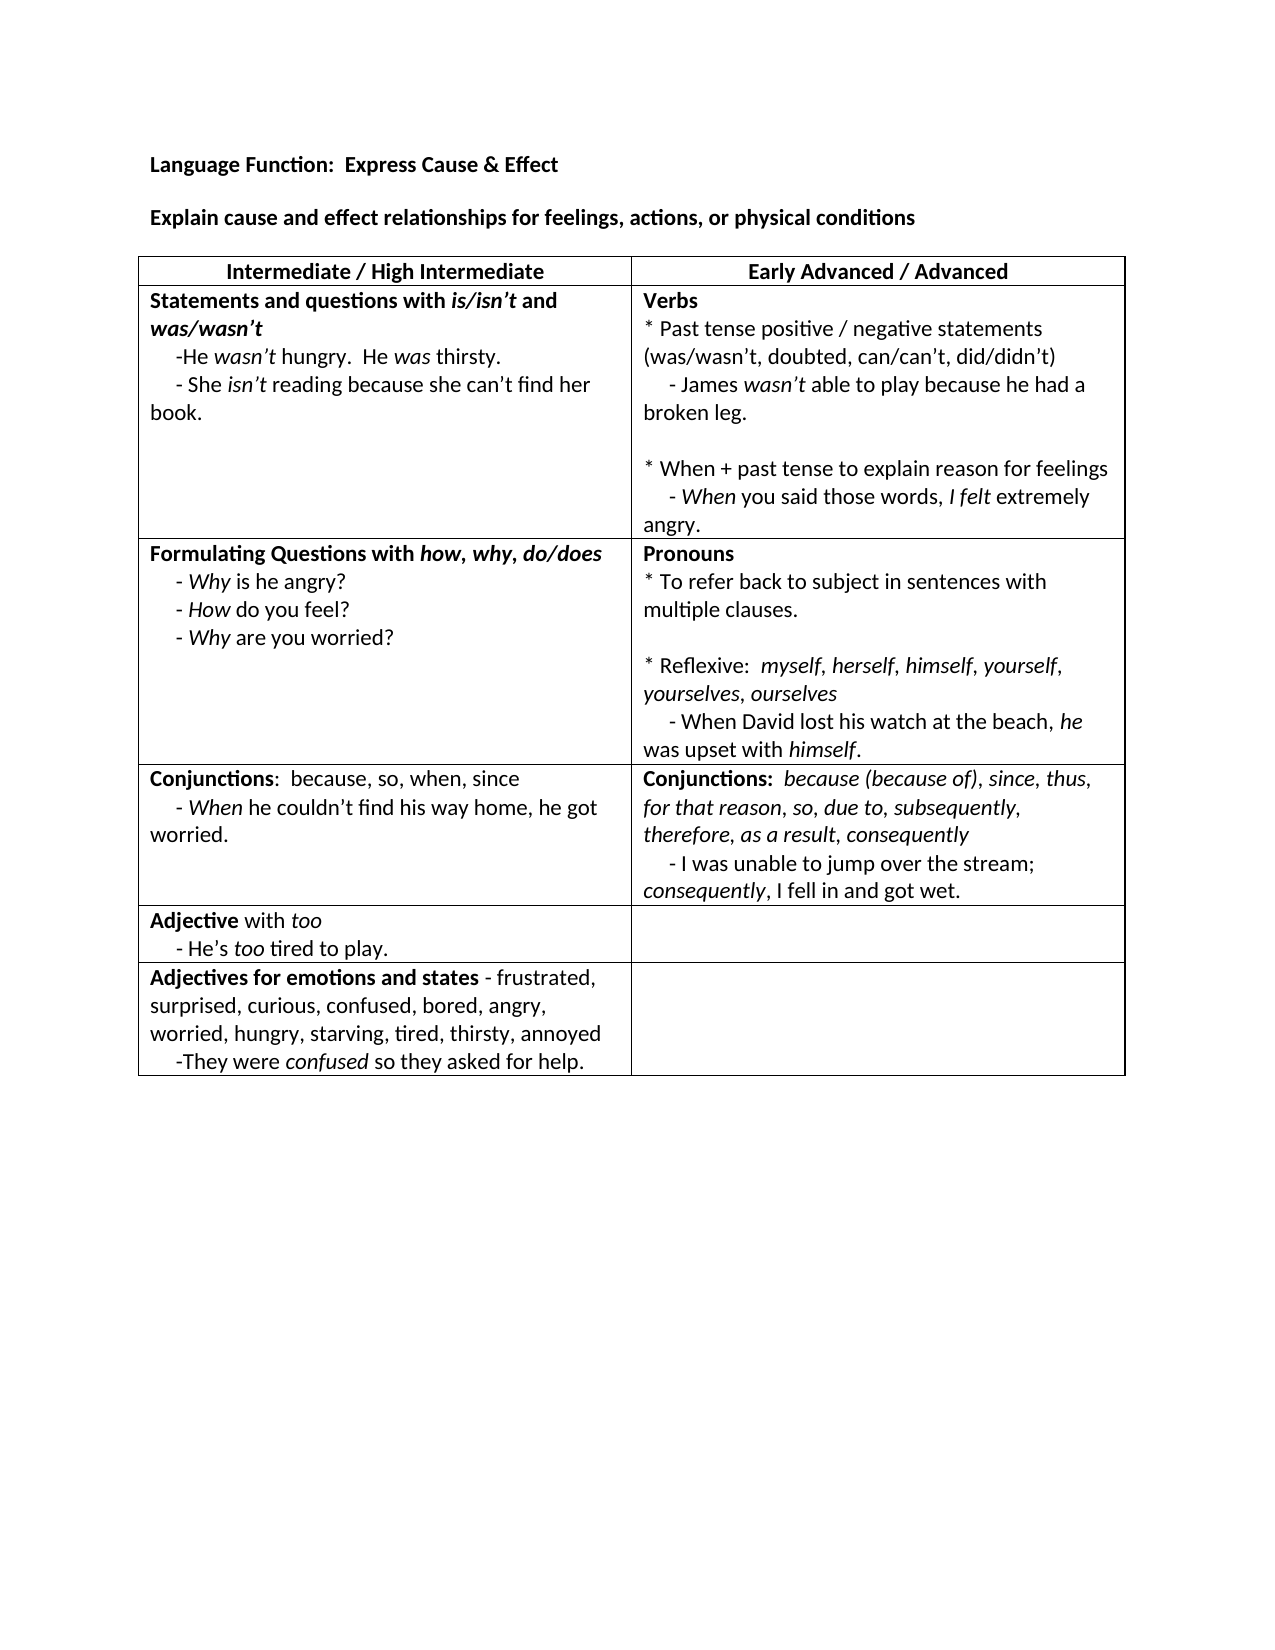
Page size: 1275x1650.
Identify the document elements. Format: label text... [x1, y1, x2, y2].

table_cell Formulating Questions with how, why, do/does - Why is he angry? - How do you feel? - Why are you worried? [139, 539, 631, 763]
table_header Early Advanced / Advanced [632, 257, 1124, 285]
table_cell Adjectives for emotions and states - frustrated, surprised, curious, confused, bored, angry, worried, hungry, starving, tired, thirsty, annoyed -They were confused so they asked for help. [139, 963, 631, 1075]
table_header Intermediate / High Intermediate [139, 257, 631, 285]
table_cell Verbs * Past tense positive / negative statements (was/wasn’t, doubted, can/can’t, did/didn’t) - James wasn’t able to play because he had a broken leg. * When + past tense to explain reason for feelings - When you said those words, I felt extremely angry. [632, 286, 1124, 538]
table_cell Adjective with too - He’s too tired to play. [139, 906, 631, 962]
table_cell Conjunctions: because, so, when, since - When he couldn’t find his way home, he got worried. [139, 765, 631, 905]
table_cell [632, 963, 1124, 1075]
text Language Function: Express Cause & Effect [150, 150, 1125, 178]
text Explain cause and effect relationships for feelings, actions, or physical conditions [150, 203, 1125, 231]
table_cell Conjunctions: because (because of), since, thus, for that reason, so, due to, subsequently, therefore, as a result, consequently - I was unable to jump over the stream; consequently, I fell in and got wet. [632, 765, 1124, 905]
table_cell Pronouns * To refer back to subject in sentences with multiple clauses. * Reflexive: myself, herself, himself, yourself, yourselves, ourselves - When David lost his watch at the beach, he was upset with himself. [632, 539, 1124, 763]
table_cell [632, 906, 1124, 962]
table_cell Statements and questions with is/isn’t and was/wasn’t -He wasn’t hungry. He was thirsty. - She isn’t reading because she can’t find her book. [139, 286, 631, 538]
